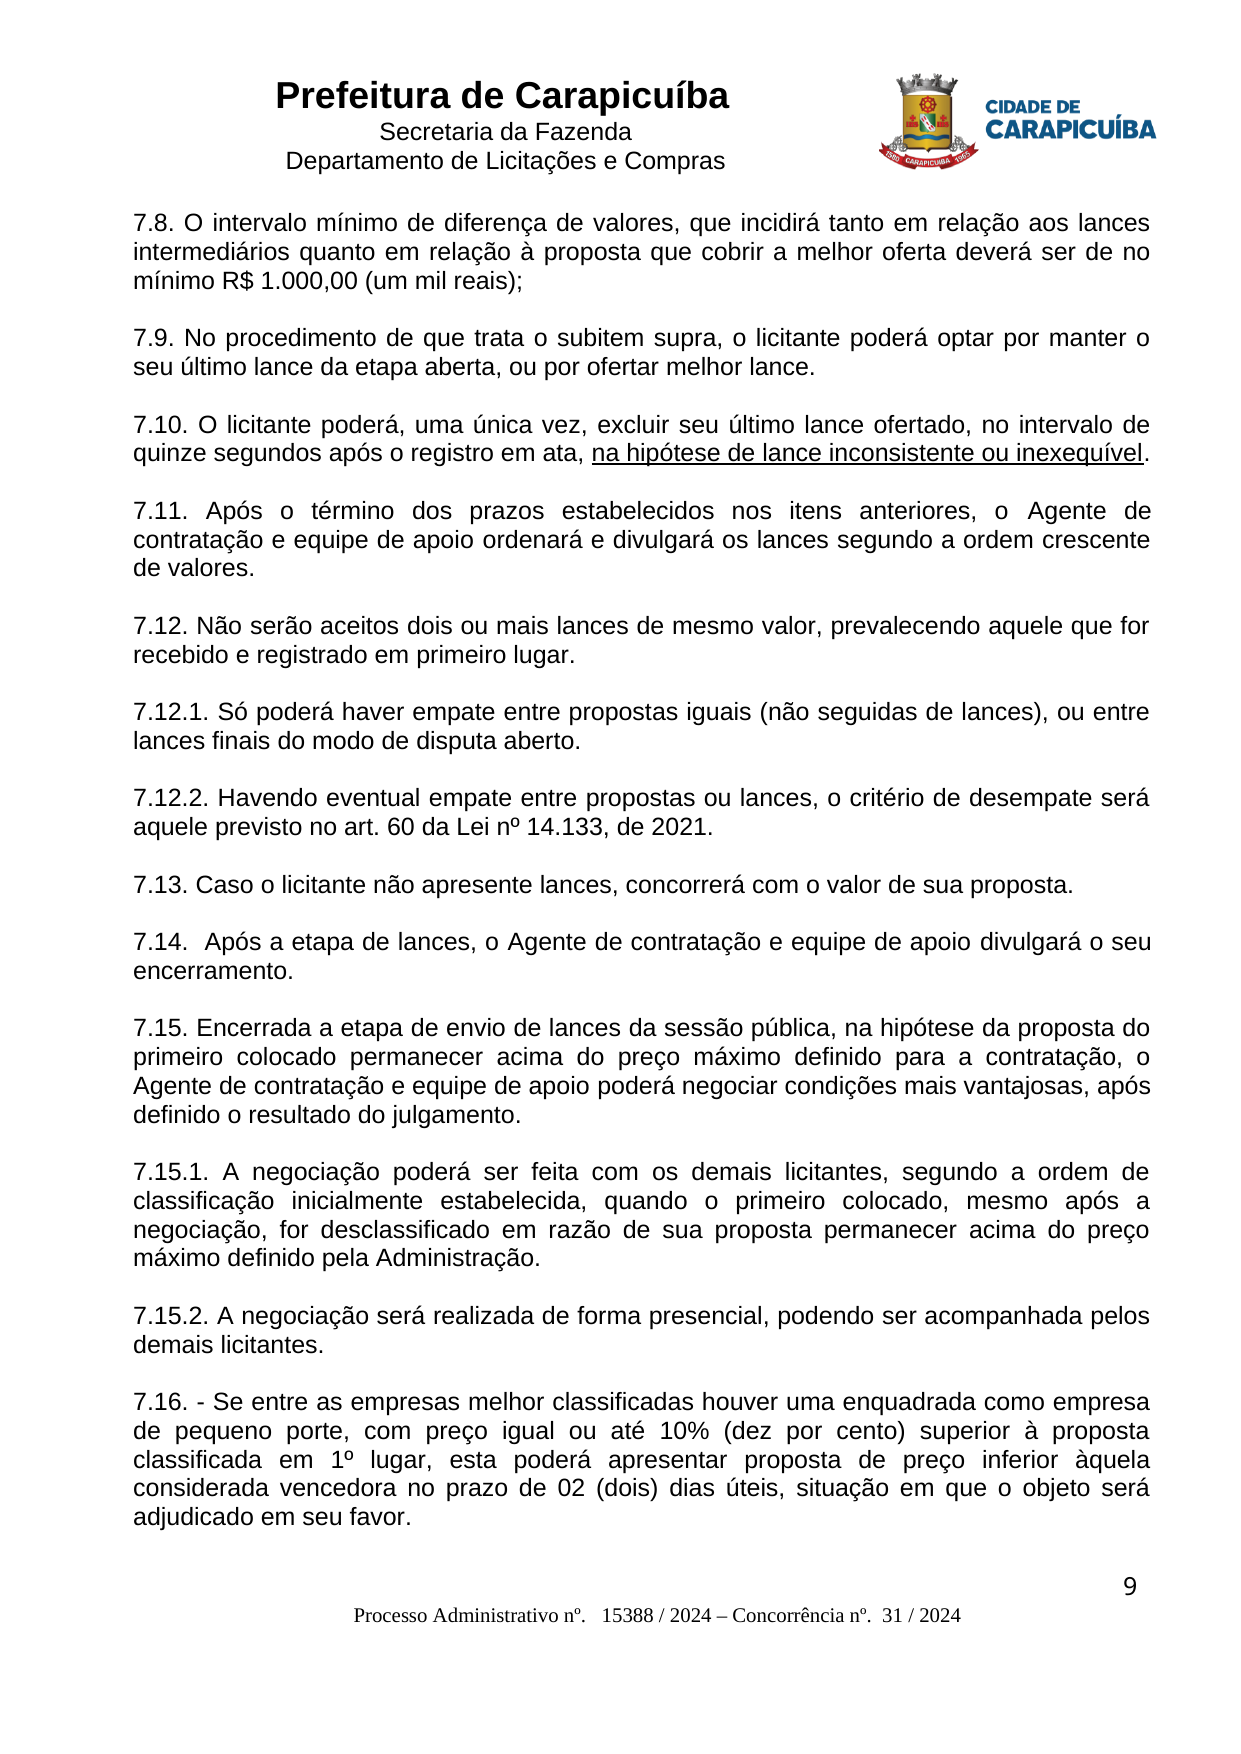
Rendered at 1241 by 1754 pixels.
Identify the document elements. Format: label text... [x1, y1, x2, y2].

text 7.11. Após o término dos prazos estabelecidos nos itens anteriores, o Agente de contratação e equipe de apoio ordenará e divulgará os lances segundo a ordem crescente de valores. [133, 496, 1152, 582]
text 7.13. Caso o licitante não apresente lances, concorrerá com o valor de sua proposta. [133, 870, 1152, 898]
text 7.12.1. Só poderá haver empate entre propostas iguais (não seguidas de lances), ou entre lances finais do modo de disputa aberto. [133, 697, 1152, 755]
picture [877, 65, 1159, 172]
text 7.15. Encerrada a etapa de envio de lances da sessão pública, na hipótese da proposta do primeiro colocado permanecer acima do preço máximo definido para a contratação, o Agente de contratação e equipe de apoio poderá negociar condições mais vantajosas, após definido o resultado do julgamento. [133, 1013, 1152, 1128]
text 7.14. Após a etapa de lances, o Agente de contratação e equipe de apoio divulgará o seu encerramento. [133, 927, 1152, 985]
text 7.9. No procedimento de que trata o subitem supra, o licitante poderá optar por manter o seu último lance da etapa aberta, ou por ofertar melhor lance. [133, 323, 1152, 381]
text 7.8. O intervalo mínimo de diferença de valores, que incidirá tanto em relação aos lances intermediários quanto em relação à proposta que cobrir a melhor oferta deverá ser de no mínimo R$ 1.000,00 (um mil reais); [133, 208, 1152, 295]
text 7.12.2. Havendo eventual empate entre propostas ou lances, o critério de desempate será aquele previsto no art. 60 da Lei nº 14.133, de 2021. [133, 783, 1152, 841]
text 7.12. Não serão aceitos dois ou mais lances de mesmo valor, prevalecendo aquele que for recebido e registrado em primeiro lugar. [133, 611, 1152, 668]
text 7.10. O licitante poderá, uma única vez, excluir seu último lance ofertado, no intervalo de quinze segundos após o registro em ata, na hipótese de lance inconsistente ou inexequível. [133, 410, 1152, 467]
text 7.16. - Se entre as empresas melhor classificadas houver uma enquadrada como empresa de pequeno porte, com preço igual ou até 10% (dez por cento) superior à proposta classificada em 1º lugar, esta poderá apresentar proposta de preço inferior àquela considerada vencedora no prazo de 02 (dois) dias úteis, situação em que o objeto será adjudicado em seu favor. [133, 1387, 1152, 1531]
text 7.15.2. A negociação será realizada de forma presencial, podendo ser acompanhada pelos demais licitantes. [133, 1301, 1152, 1358]
text 7.15.1. A negociação poderá ser feita com os demais licitantes, segundo a ordem de classificação inicialmente estabelecida, quando o primeiro colocado, mesmo após a negociação, for desclassificado em razão de sua proposta permanecer acima do preço máximo definido pela Administração. [133, 1157, 1152, 1272]
